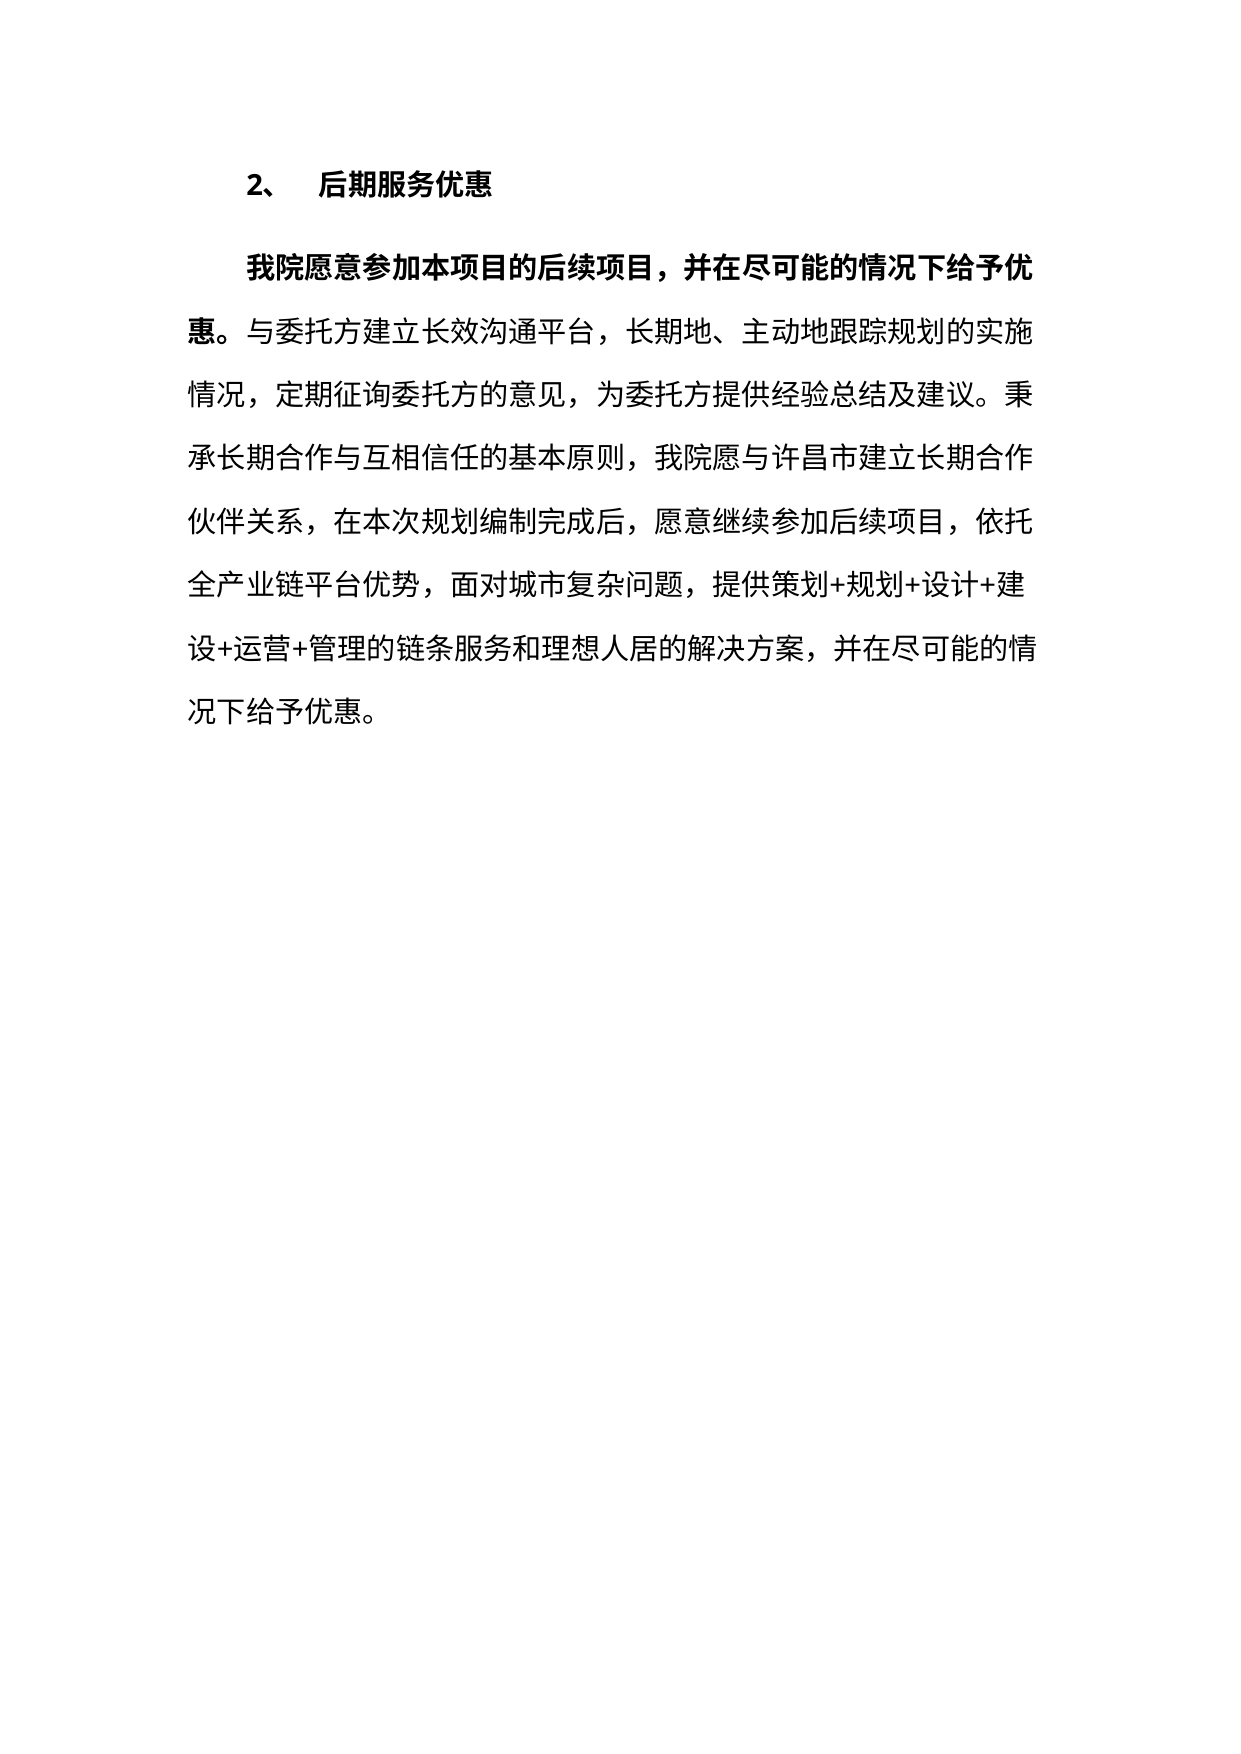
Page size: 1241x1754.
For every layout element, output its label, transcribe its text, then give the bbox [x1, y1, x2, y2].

text 我院愿意参加本项目的后续项目，并在尽可能的情况下给予优惠。与委托方建立长效沟通平台，长期地、主动地跟踪规划的实施情况，定期征询委托方的意见，为委托方提供经验总结及建议。秉承长期合作与互相信任的基本原则，我院愿与许昌市建立长期合作伙伴关系，在本次规划编制完成后，愿意继续参加后续项目，依托全产业链平台优势，面对城市复杂问题，提供策划+规划+设计+建设+运营+管理的链条服务和理想人居的解决方案，并在尽可能的情况下给予优惠。 [187, 245, 1053, 731]
list 后期服务优惠 [246, 162, 1053, 204]
